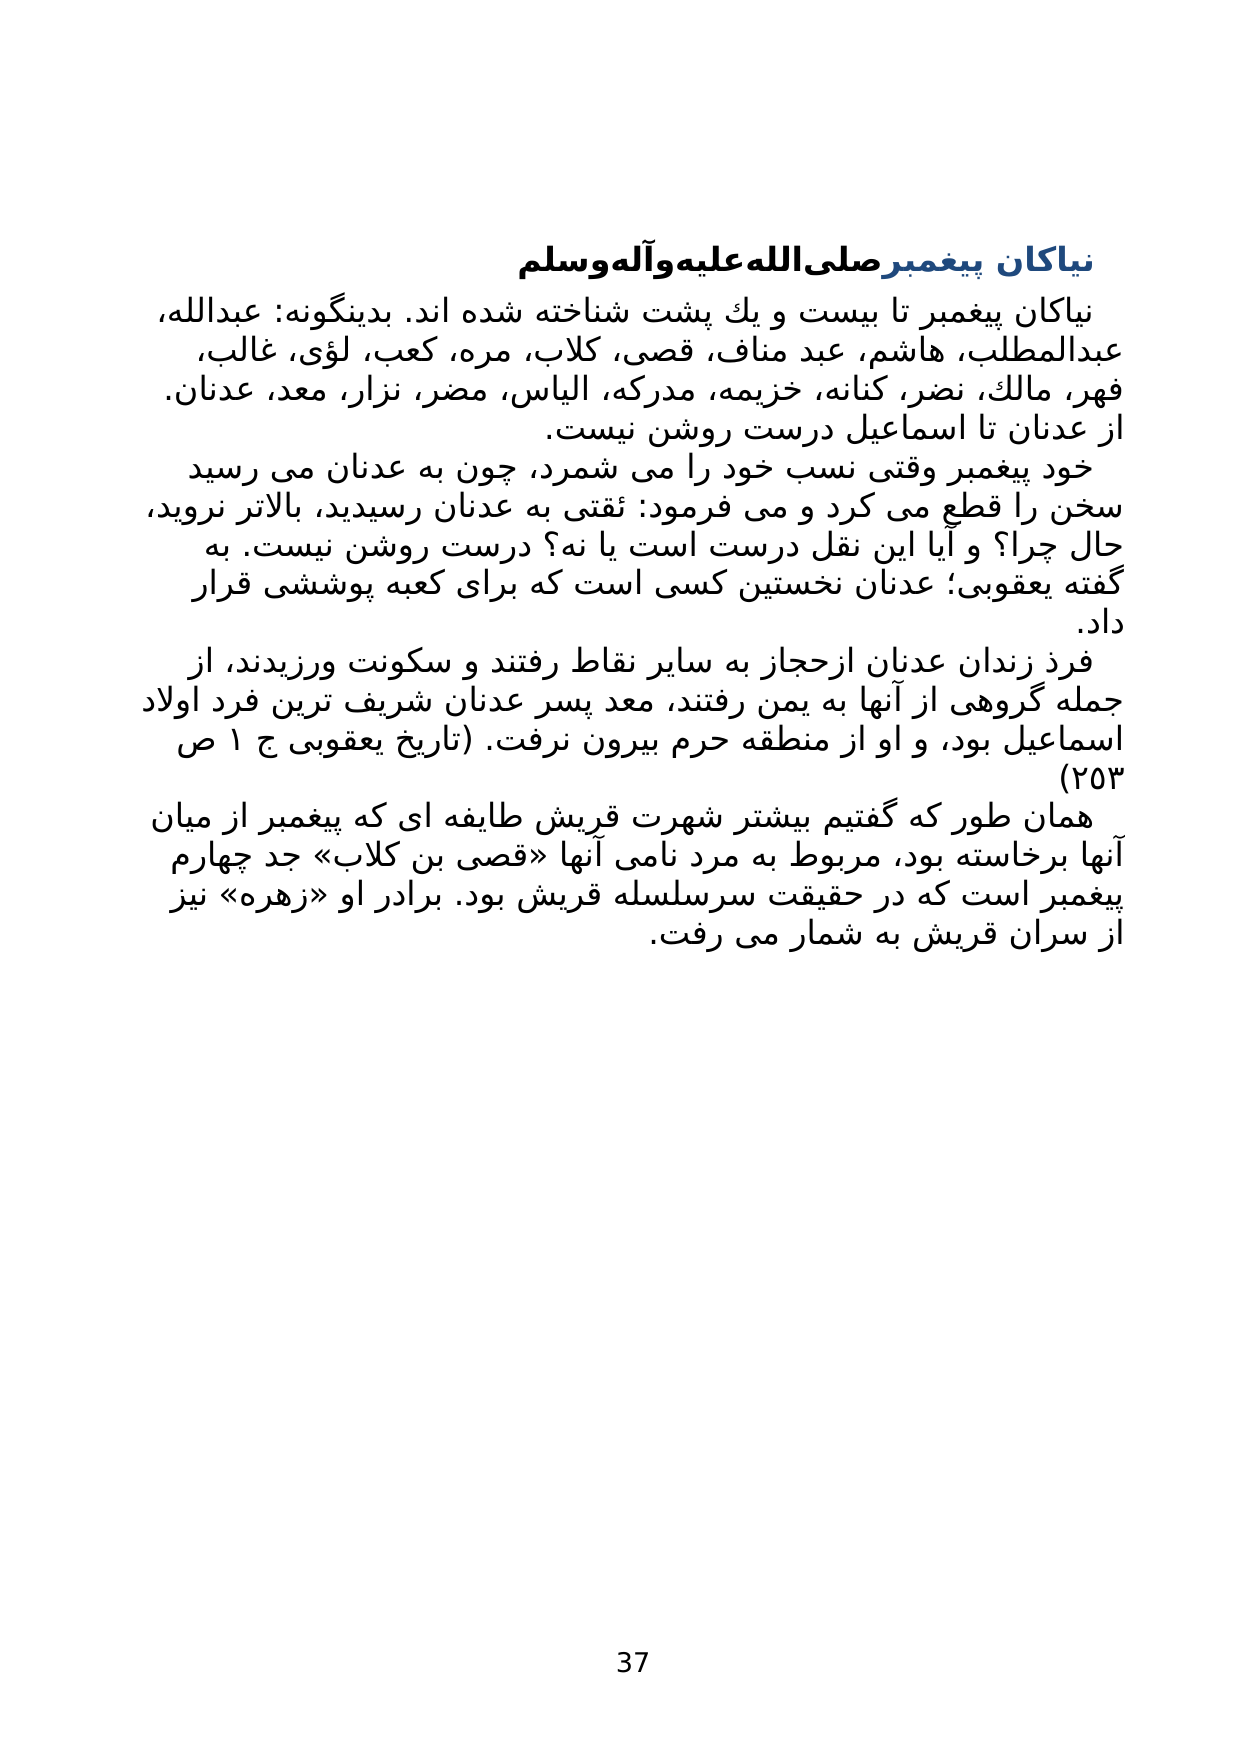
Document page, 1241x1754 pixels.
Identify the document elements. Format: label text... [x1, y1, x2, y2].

text فرذ زندان عدنان ازحجاز به ساير نقاط رفتند و سكونت ورزيدند، از جمله گروهی از آنها به يمن رفتند، معد پسر عدنان شريف ترين فرد اولاد اسماعيل بود، و او از منطقه حرم بيرون نرفت. (تاريخ يعقوبی ج ١ ص ٢٥٣) [141, 642, 1125, 797]
text نياكان پيغمبر تا بيست و يك پشت شناخته شده اند. بدينگونه: عبدالله، عبدالمطلب، هاشم، عبد مناف، قصی، كلاب، مره، كعب، لؤی، غالب، فهر، مالك، نضر، كنانه، خزيمه، مدركه، الياس، مضر، نزار، معد، عدنان. از عدنان تا اسماعيل درست روشن نيست. [141, 292, 1125, 447]
subtitle نياكان پيغمبرصلی‌الله‌عليه‌وآله‌وسلم [141, 241, 1125, 279]
text همان طور كه گفتيم بيشتر شهرت قريش طايفه ای كه پيغمبر از ميان آنها برخاسته بود، مربوط به مرد نامی آنها «قصی بن كلاب» جد چهارم پيغمبر است كه در حقيقت سرسلسله قريش بود. برادر او «زهره» نيز از سران قريش به شمار می رفت. [141, 797, 1125, 952]
text خود پيغمبر وقتی نسب خود را می شمرد، چون به عدنان می رسيد سخن را قطع می كرد و می فرمود: ئقتی به عدنان رسيديد، بالاتر نرويد، حال چرا؟ و آيا اين نقل درست است يا نه؟ درست روشن نيست. به گفته يعقوبی؛ عدنان نخستين كسی است كه برای كعبه پوششی قرار داد. [141, 447, 1125, 642]
